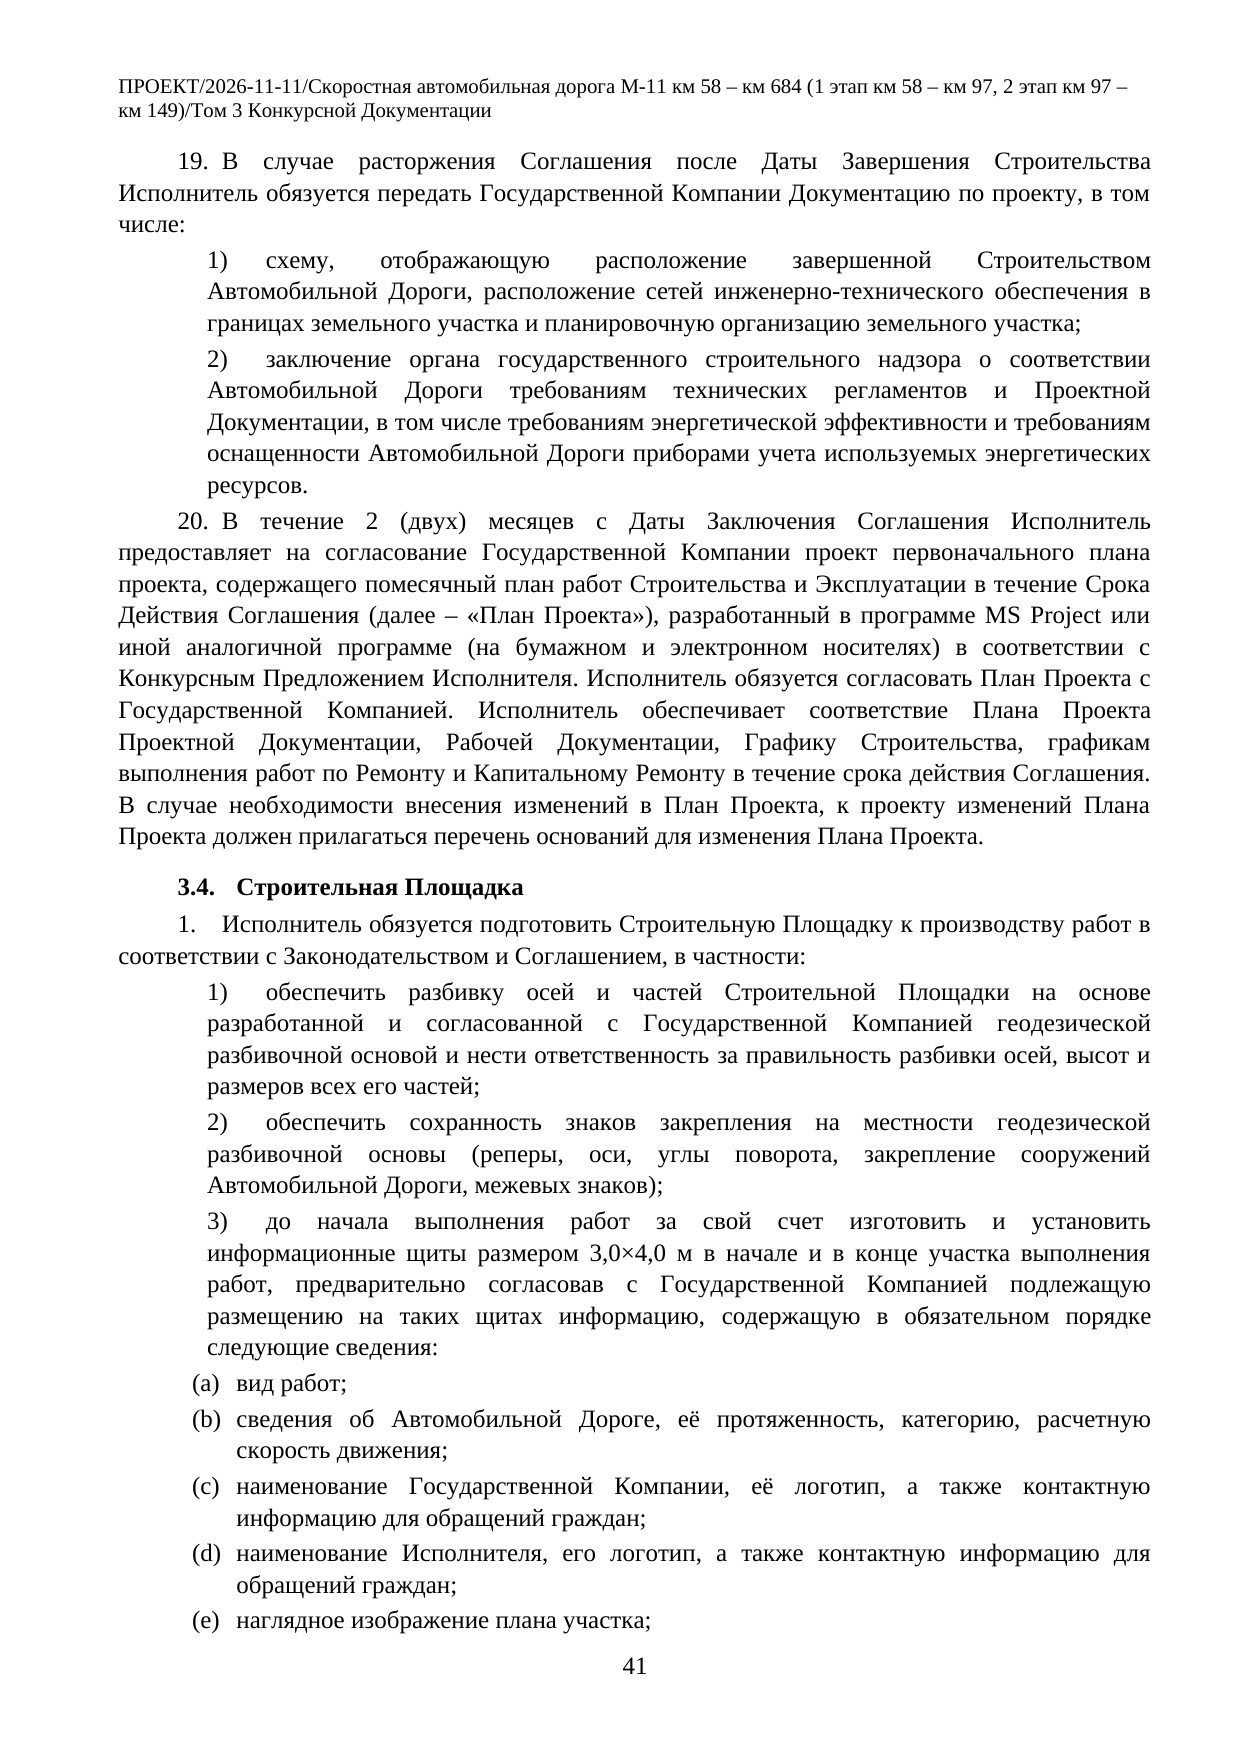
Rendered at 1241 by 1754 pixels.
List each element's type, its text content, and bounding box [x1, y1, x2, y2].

subtitle заключение органа государственного строительного надзора о соответствии Автомобильной Дороги требованиям технических регламентов и Проектной Документации, в том числе требованиям энергетической эффективности и требованиям оснащенности Автомобильной Дороги приборами учета используемых энергетических ресурсов. [207, 344, 1152, 499]
subtitle Строительная Площадка [118, 872, 1152, 900]
subtitle схему, отображающую расположение завершенной Строительством Автомобильной Дороги, расположение сетей инженерно-технического обеспечения в границах земельного участка и планировочную организацию земельного участка; [207, 245, 1152, 337]
subtitle сведения об Автомобильной Дороге, её протяженность, категорию, расчетную скорость движения; [192, 1404, 1152, 1464]
subtitle обеспечить разбивку осей и частей Строительной Площадки на основе разработанной и согласованной с Государственной Компанией геодезической разбивочной основой и нести ответственность за правильность разбивки осей, высот и размеров всех его частей; [207, 977, 1152, 1100]
subtitle обеспечить сохранность знаков закрепления на местности геодезической разбивочной основы (реперы, оси, углы поворота, закрепление сооружений Автомобильной Дороги, межевых знаков); [207, 1107, 1152, 1199]
subtitle наглядное изображение плана участка; [192, 1606, 1152, 1634]
subtitle В течение 2 (двух) месяцев с Даты Заключения Соглашения Исполнитель предоставляет на согласование Государственной Компании проект первоначального плана проекта, содержащего помесячный план работ Строительства и Эксплуатации в течение Срока Действия Соглашения (далее – «План Проекта»), разработанный в программе MS Project или иной аналогичной программе (на бумажном и электронном носителях) в соответствии с Конкурсным Предложением Исполнителя. Исполнитель обязуется согласовать План Проекта с Государственной Компанией. Исполнитель обеспечивает соответствие Плана Проекта Проектной Документации, Рабочей Документации, Графику Строительства, графикам выполнения работ по Ремонту и Капитальному Ремонту в течение срока действия Соглашения. В случае необходимости внесения изменений в План Проекта, к проекту изменений Плана Проекта должен прилагаться перечень оснований для изменения Плана Проекта. [118, 506, 1152, 850]
subtitle наименование Исполнителя, его логотип, а также контактную информацию для обращений граждан; [192, 1538, 1152, 1599]
subtitle Исполнитель обязуется подготовить Строительную Площадку к производству работ в соответствии с Законодательством и Соглашением, в частности: [118, 909, 1152, 970]
subtitle до начала выполнения работ за свой счет изготовить и установить информационные щиты размером 3,0×4,0 м в начале и в конце участка выполнения работ, предварительно согласовав с Государственной Компанией подлежащую размещению на таких щитах информацию, содержащую в обязательном порядке следующие сведения: [207, 1206, 1152, 1361]
subtitle В случае расторжения Соглашения после Даты Завершения Строительства Исполнитель обязуется передать Государственной Компании Документацию по проекту, в том числе: [118, 146, 1152, 238]
subtitle вид работ; [192, 1368, 1152, 1397]
subtitle наименование Государственной Компании, её логотип, а также контактную информацию для обращений граждан; [192, 1471, 1152, 1531]
